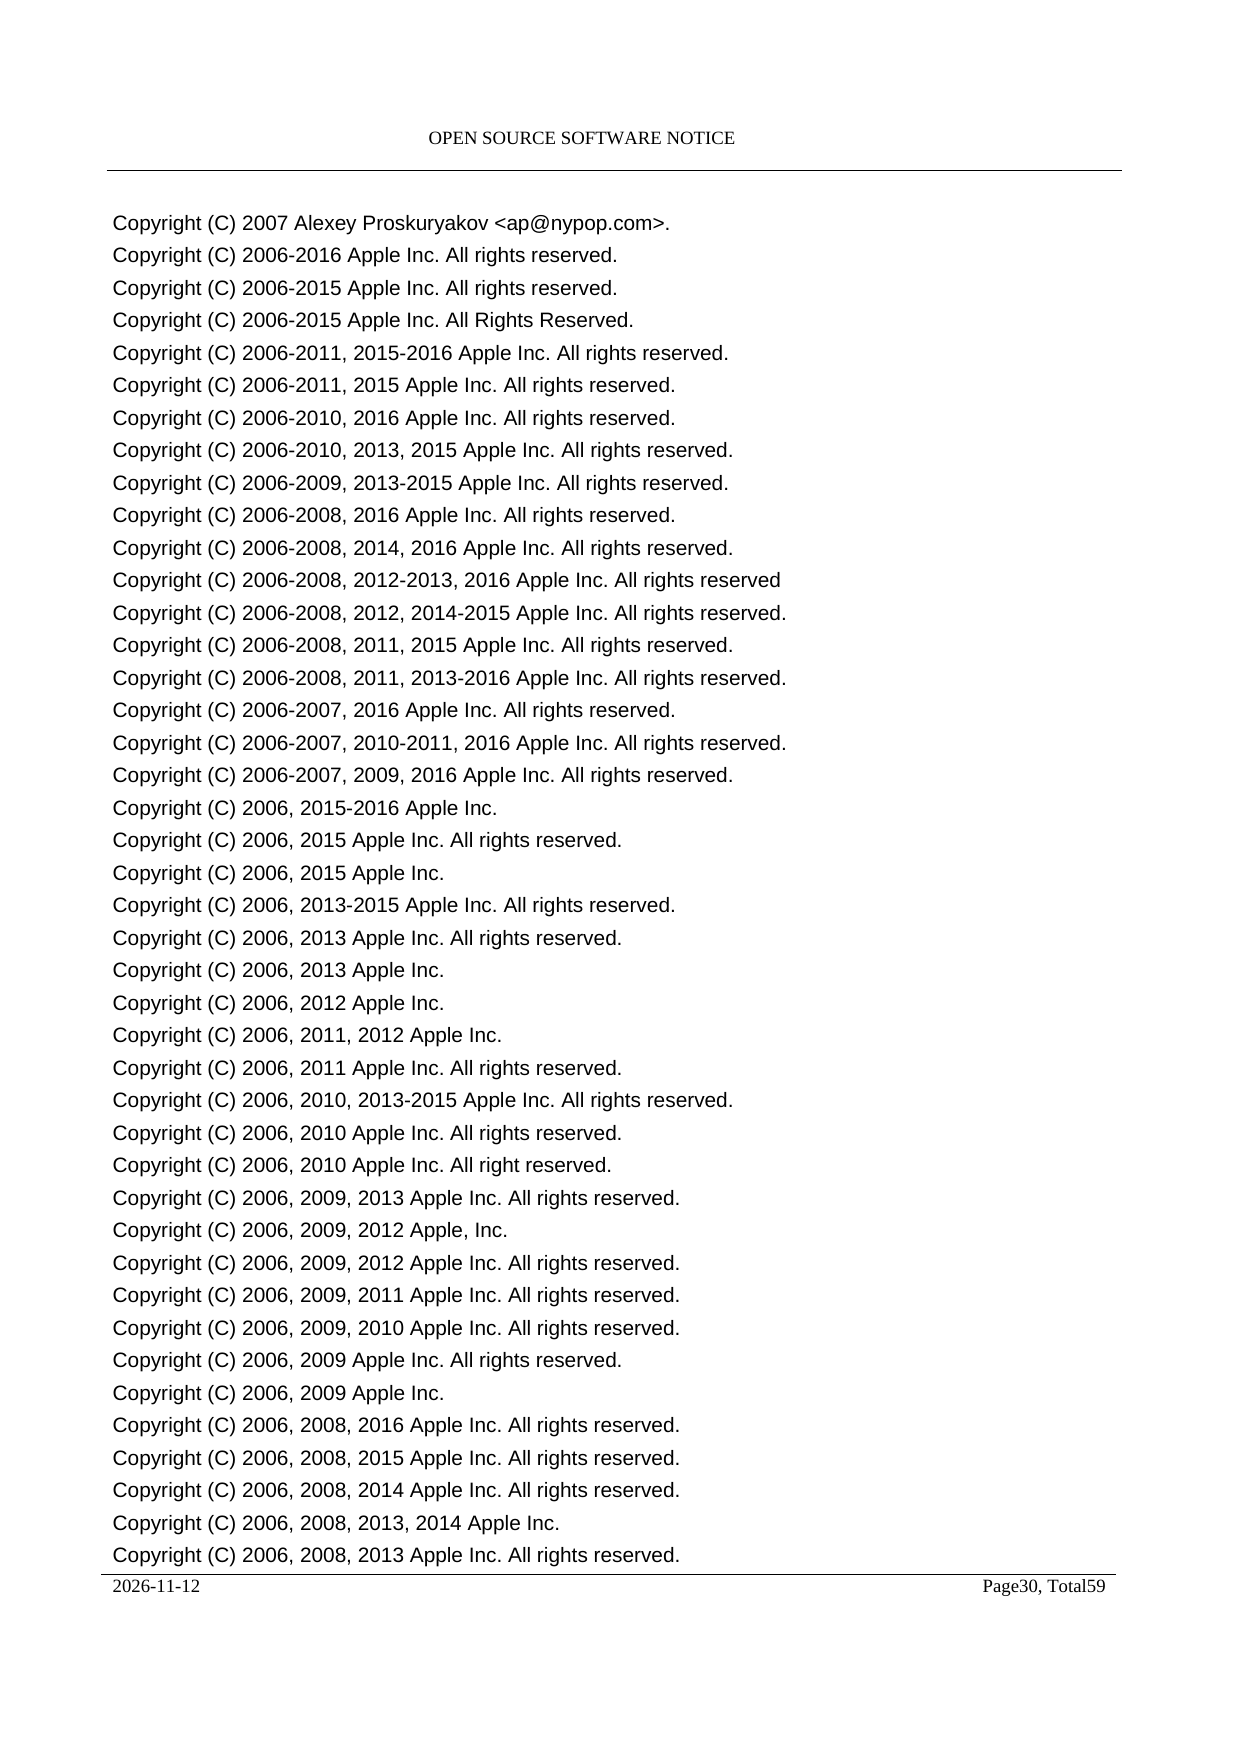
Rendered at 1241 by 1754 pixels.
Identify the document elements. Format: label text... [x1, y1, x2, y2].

text Copyright (C) 2006-2008, 2011, 2015 Apple Inc. All rights reserved. [112, 629, 1128, 661]
text Copyright (C) 2006, 2015 Apple Inc. [112, 856, 1128, 889]
text Copyright (C) 2006, 2009 Apple Inc. All rights reserved. [112, 1344, 1128, 1376]
text Copyright (C) 2006, 2010, 2013-2015 Apple Inc. All rights reserved. [112, 1084, 1128, 1116]
text Copyright (C) 2007 Alexey Proskuryakov <ap@nypop.com>. [112, 206, 1128, 239]
text Copyright (C) 2006, 2015 Apple Inc. All rights reserved. [112, 824, 1128, 856]
text Copyright (C) 2006-2016 Apple Inc. All rights reserved. [112, 239, 1128, 271]
text Copyright (C) 2006, 2009, 2012 Apple, Inc. [112, 1214, 1128, 1246]
text Copyright (C) 2006, 2009, 2012 Apple Inc. All rights reserved. [112, 1246, 1128, 1279]
text Copyright (C) 2006-2009, 2013-2015 Apple Inc. All rights reserved. [112, 466, 1128, 499]
text Copyright (C) 2006, 2008, 2016 Apple Inc. All rights reserved. [112, 1409, 1128, 1441]
text Copyright (C) 2006-2008, 2014, 2016 Apple Inc. All rights reserved. [112, 531, 1128, 564]
text Copyright (C) 2006-2008, 2016 Apple Inc. All rights reserved. [112, 499, 1128, 531]
text Copyright (C) 2006, 2009, 2011 Apple Inc. All rights reserved. [112, 1279, 1128, 1311]
text Copyright (C) 2006, 2015-2016 Apple Inc. [112, 791, 1128, 824]
text Copyright (C) 2006, 2011, 2012 Apple Inc. [112, 1019, 1128, 1051]
text Copyright (C) 2006-2015 Apple Inc. All Rights Reserved. [112, 304, 1128, 336]
text Copyright (C) 2006, 2009, 2013 Apple Inc. All rights reserved. [112, 1181, 1128, 1214]
text Copyright (C) 2006, 2008, 2015 Apple Inc. All rights reserved. [112, 1441, 1128, 1474]
text Copyright (C) 2006-2008, 2012-2013, 2016 Apple Inc. All rights reserved [112, 564, 1128, 596]
text Copyright (C) 2006-2007, 2016 Apple Inc. All rights reserved. [112, 694, 1128, 726]
text Copyright (C) 2006, 2009, 2010 Apple Inc. All rights reserved. [112, 1311, 1128, 1344]
text Copyright (C) 2006-2008, 2011, 2013-2016 Apple Inc. All rights reserved. [112, 661, 1128, 694]
text Copyright (C) 2006, 2008, 2013 Apple Inc. All rights reserved. [112, 1539, 1128, 1571]
text Copyright (C) 2006, 2008, 2014 Apple Inc. All rights reserved. [112, 1474, 1128, 1506]
text Copyright (C) 2006-2007, 2009, 2016 Apple Inc. All rights reserved. [112, 759, 1128, 791]
text Copyright (C) 2006-2011, 2015 Apple Inc. All rights reserved. [112, 369, 1128, 401]
text Copyright (C) 2006-2015 Apple Inc. All rights reserved. [112, 271, 1128, 304]
text Copyright (C) 2006-2008, 2012, 2014-2015 Apple Inc. All rights reserved. [112, 596, 1128, 629]
text Copyright (C) 2006-2007, 2010-2011, 2016 Apple Inc. All rights reserved. [112, 726, 1128, 759]
text Copyright (C) 2006, 2013-2015 Apple Inc. All rights reserved. [112, 889, 1128, 921]
text Copyright (C) 2006, 2010 Apple Inc. All rights reserved. [112, 1116, 1128, 1149]
text Copyright (C) 2006-2011, 2015-2016 Apple Inc. All rights reserved. [112, 336, 1128, 369]
text Copyright (C) 2006, 2008, 2013, 2014 Apple Inc. [112, 1506, 1128, 1539]
text Copyright (C) 2006, 2012 Apple Inc. [112, 986, 1128, 1019]
text Copyright (C) 2006-2010, 2016 Apple Inc. All rights reserved. [112, 401, 1128, 434]
text Copyright (C) 2006-2010, 2013, 2015 Apple Inc. All rights reserved. [112, 434, 1128, 466]
text Copyright (C) 2006, 2010 Apple Inc. All right reserved. [112, 1149, 1128, 1181]
text Copyright (C) 2006, 2013 Apple Inc. [112, 954, 1128, 986]
text Copyright (C) 2006, 2009 Apple Inc. [112, 1376, 1128, 1409]
text Copyright (C) 2006, 2013 Apple Inc. All rights reserved. [112, 921, 1128, 954]
text Copyright (C) 2006, 2011 Apple Inc. All rights reserved. [112, 1051, 1128, 1084]
